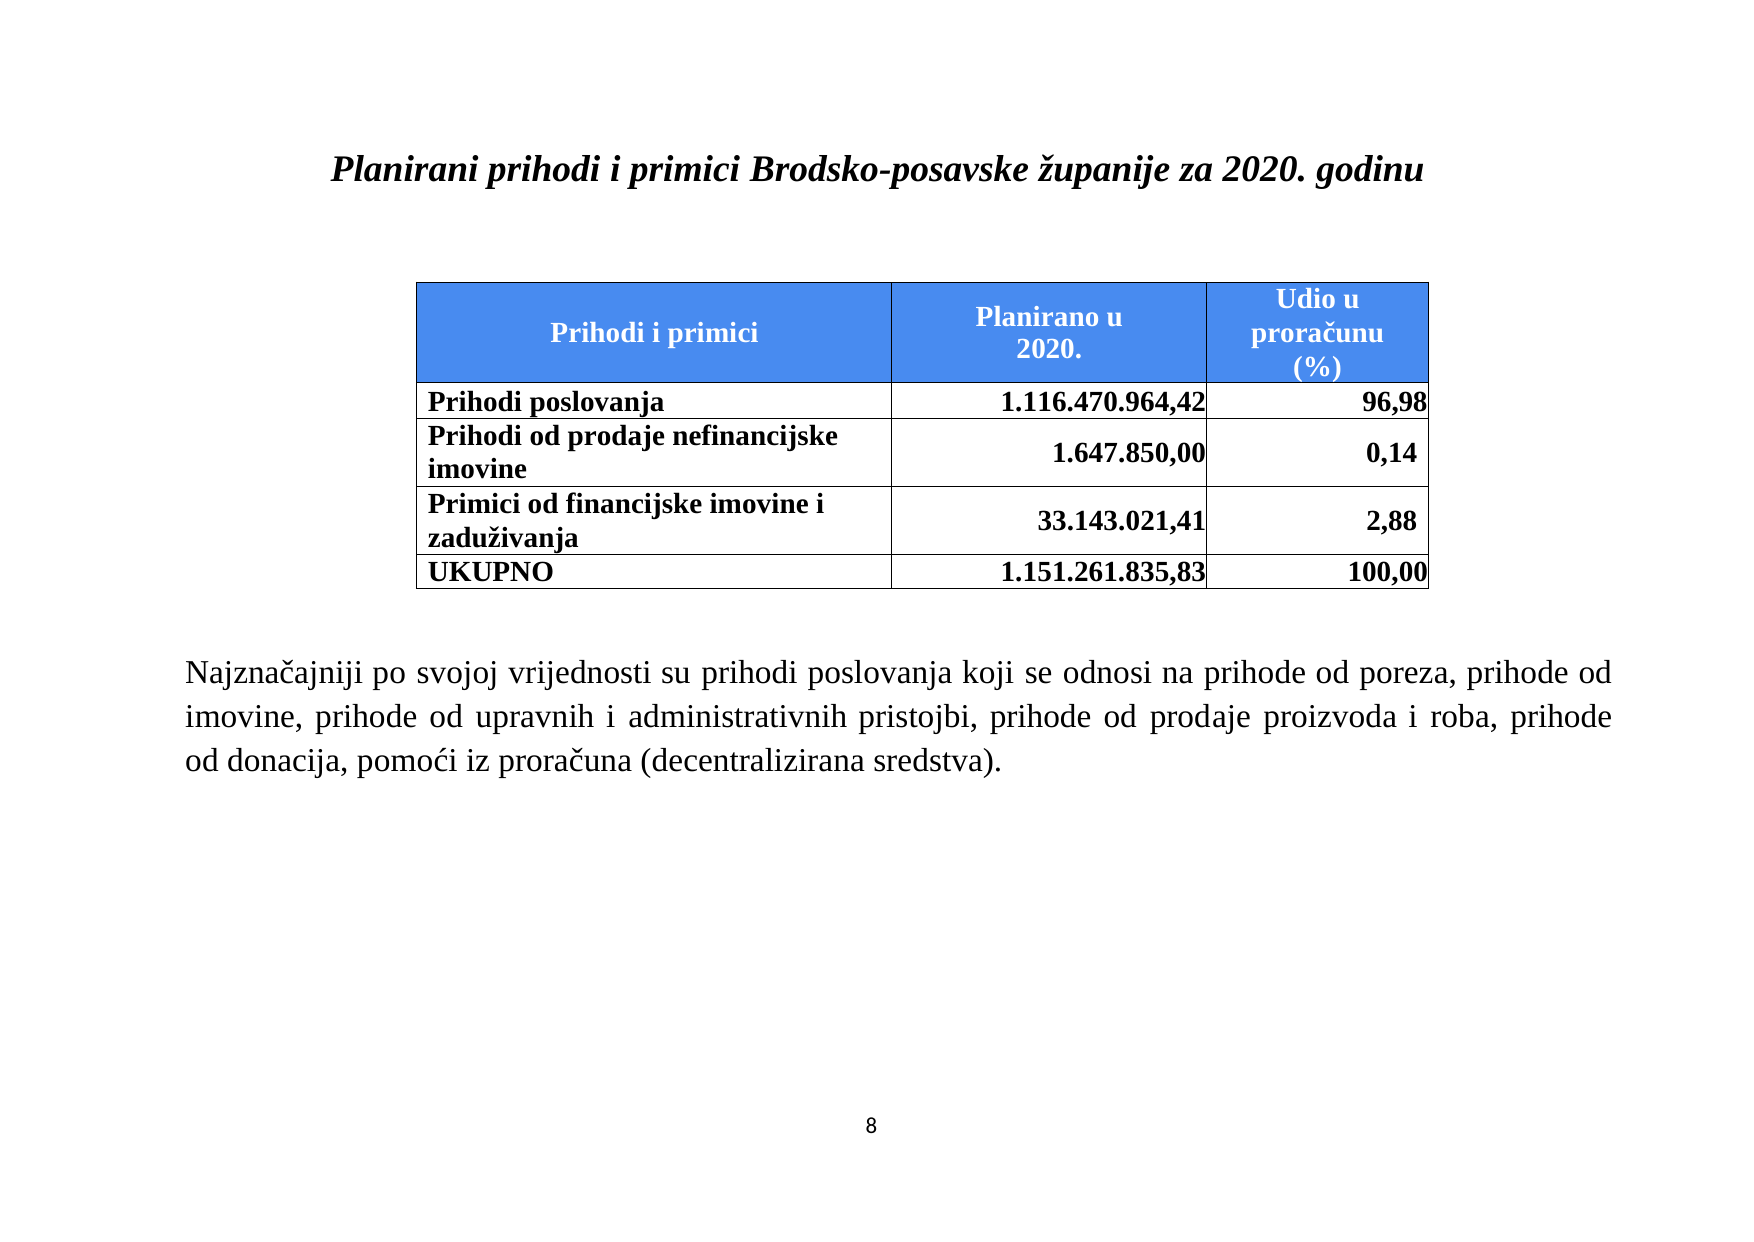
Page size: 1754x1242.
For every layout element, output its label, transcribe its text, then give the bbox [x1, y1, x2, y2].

table_cell Prihodi od prodaje nefinancijske imovine [417, 419, 891, 486]
table_cell 1.647.850,00 [892, 419, 1206, 486]
text Najznačajniji po svojoj vrijednosti su prihodi poslovanja koji se odnosi na prihode od poreza, prihode od imovine, prihode od upravnih i administrativnih pristojbi, prihode od prodaje proizvoda i roba, prihode od donacija, pomoći iz proračuna (decentralizirana sredstva). [185, 653, 1612, 778]
table_header Prihodi i primici [417, 283, 891, 382]
table_cell 96,98 [1207, 383, 1428, 417]
table_cell Primici od financijske imovine i zaduživanja [417, 487, 891, 554]
table_cell 1.151.261.835,83 [892, 555, 1206, 588]
table_cell 1.116.470.964,42 [892, 383, 1206, 417]
text Planirani prihodi i primici Brodsko-posavske županije za 2020. godinu [330, 147, 1618, 189]
table_cell UKUPNO [417, 555, 891, 588]
table_cell 2,88 [1207, 487, 1428, 554]
table_cell 0,14 [1207, 419, 1428, 486]
table_header Planirano u 2020. [892, 283, 1206, 382]
table_header Udio u proračunu (%) [1207, 283, 1428, 382]
table_cell 33.143.021,41 [892, 487, 1206, 554]
table_cell 100,00 [1207, 555, 1428, 588]
table_cell Prihodi poslovanja [417, 383, 891, 417]
